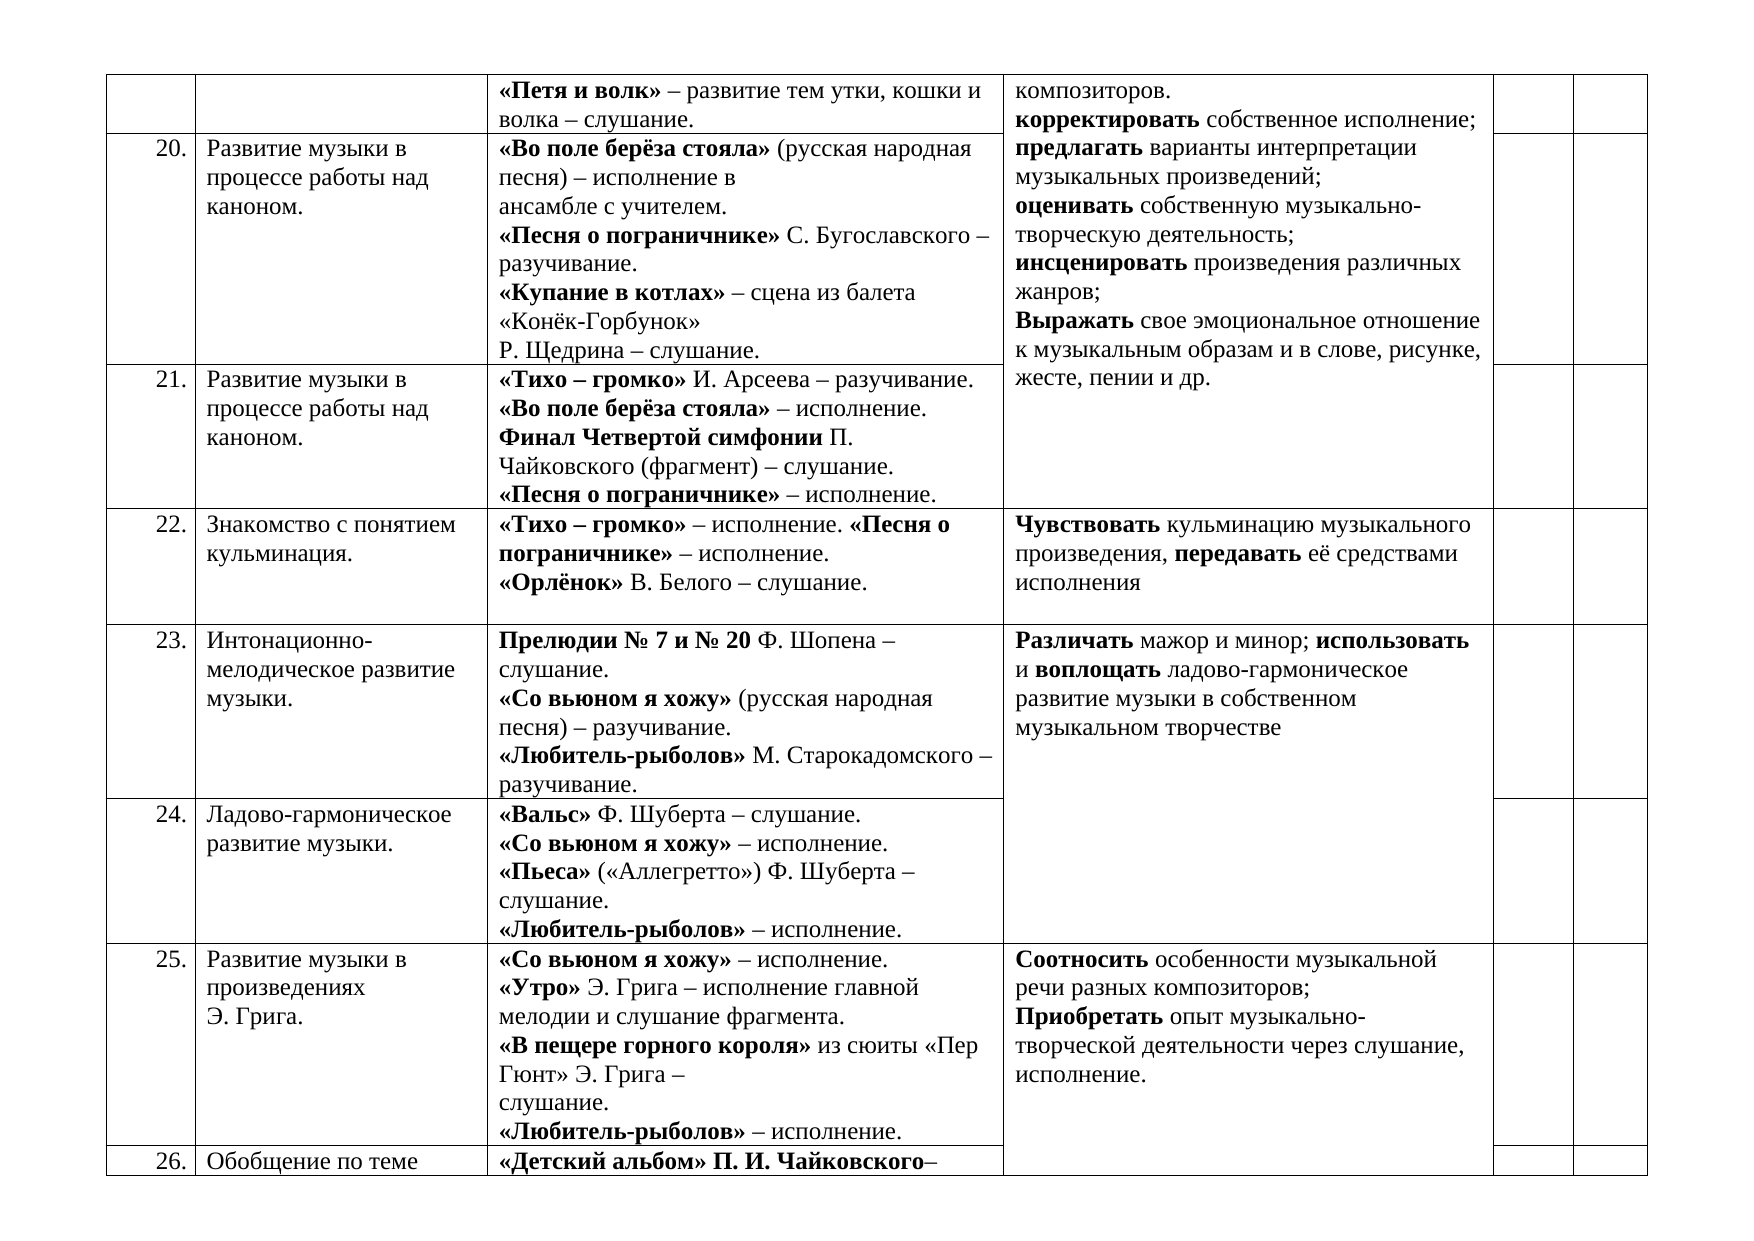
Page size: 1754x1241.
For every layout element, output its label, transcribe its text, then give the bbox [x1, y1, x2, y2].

table_cell [1494, 134, 1573, 363]
table_cell [107, 944, 195, 1145]
table_cell [107, 365, 195, 508]
table_cell [107, 75, 195, 132]
table_cell [1494, 625, 1573, 798]
table_cell «Во поле берёза стояла» (русская народная песня) – исполнение в ансамбле с учителем. «Песня о пограничнике» С. Бугославского – разучивание. «Купание в котлах» – сцена из балета «Конёк-Горбунок» Р. Щедрина – слушание. [488, 134, 1003, 363]
table_cell Соотносить особенности музыкальной речи разных композиторов; Приобретать опыт музыкально-творческой деятельности через слушание, исполнение. [1004, 944, 1493, 1175]
table_cell [1574, 365, 1647, 508]
table_cell «Со вьюном я хожу» – исполнение. «Утро» Э. Грига – исполнение главной мелодии и слушание фрагмента. «В пещере горного короля» из сюиты «Пер Гюнт» Э. Грига – слушание. «Любитель-рыболов» – исполнение. [488, 944, 1003, 1145]
table_cell Интонационно-мелодическое развитие музыки. [196, 625, 487, 798]
table_cell [1574, 944, 1647, 1145]
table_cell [196, 1146, 487, 1175]
table_cell Прелюдии № 7 и № 20 Ф. Шопена – слушание. «Со вьюном я хожу» (русская народная песня) – разучивание. «Любитель-рыболов» М. Старокадомского – разучивание. [488, 625, 1003, 798]
table_cell [1574, 509, 1647, 624]
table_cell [488, 1146, 1003, 1175]
table_cell [1574, 134, 1647, 363]
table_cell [196, 75, 487, 132]
table_cell [107, 799, 195, 943]
table_cell [1494, 75, 1573, 132]
table_cell [1494, 509, 1573, 624]
table_cell [1494, 799, 1573, 943]
table_cell [107, 509, 195, 624]
table_cell [1494, 944, 1573, 1145]
table_cell [1494, 1146, 1573, 1175]
table_cell Ладово-гармоническое развитие музыки. [196, 799, 487, 943]
table_cell Знакомство с понятием кульминация. [196, 509, 487, 624]
table_cell [107, 625, 195, 798]
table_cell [1004, 75, 1493, 508]
table_cell [1574, 799, 1647, 943]
table_cell [1574, 75, 1647, 132]
table_cell «Тихо – громко» И. Арсеева – разучивание. «Во поле берёза стояла» – исполнение. Финал Четвертой симфонии П. Чайковского (фрагмент) – слушание. «Песня о пограничнике» – исполнение. [488, 365, 1003, 508]
table_cell Различать мажор и минор; использовать и воплощать ладово-гармоническое развитие музыки в собственном музыкальном творчестве [1004, 625, 1493, 943]
table_cell [107, 1146, 195, 1175]
table_cell Развитие музыки в произведениях Э. Грига. [196, 944, 487, 1145]
table_cell «Тихо – громко» – исполнение. «Песня о пограничнике» – исполнение. «Орлёнок» В. Белого – слушание. [488, 509, 1003, 624]
table_cell [1494, 365, 1573, 508]
table_cell Чувствовать кульминацию музыкального произведения, передавать её средствами исполнения [1004, 509, 1493, 624]
table_cell Развитие музыки в процессе работы над каноном. [196, 365, 487, 508]
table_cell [488, 75, 1003, 132]
table_cell [1574, 625, 1647, 798]
table_cell «Вальс» Ф. Шуберта – слушание. «Со вьюном я хожу» – исполнение. «Пьеса» («Аллегретто») Ф. Шуберта – слушание. «Любитель-рыболов» – исполнение. [488, 799, 1003, 943]
table_cell [107, 134, 195, 363]
table_cell Развитие музыки в процессе работы над каноном. [196, 134, 487, 363]
table_cell [1574, 1146, 1647, 1175]
